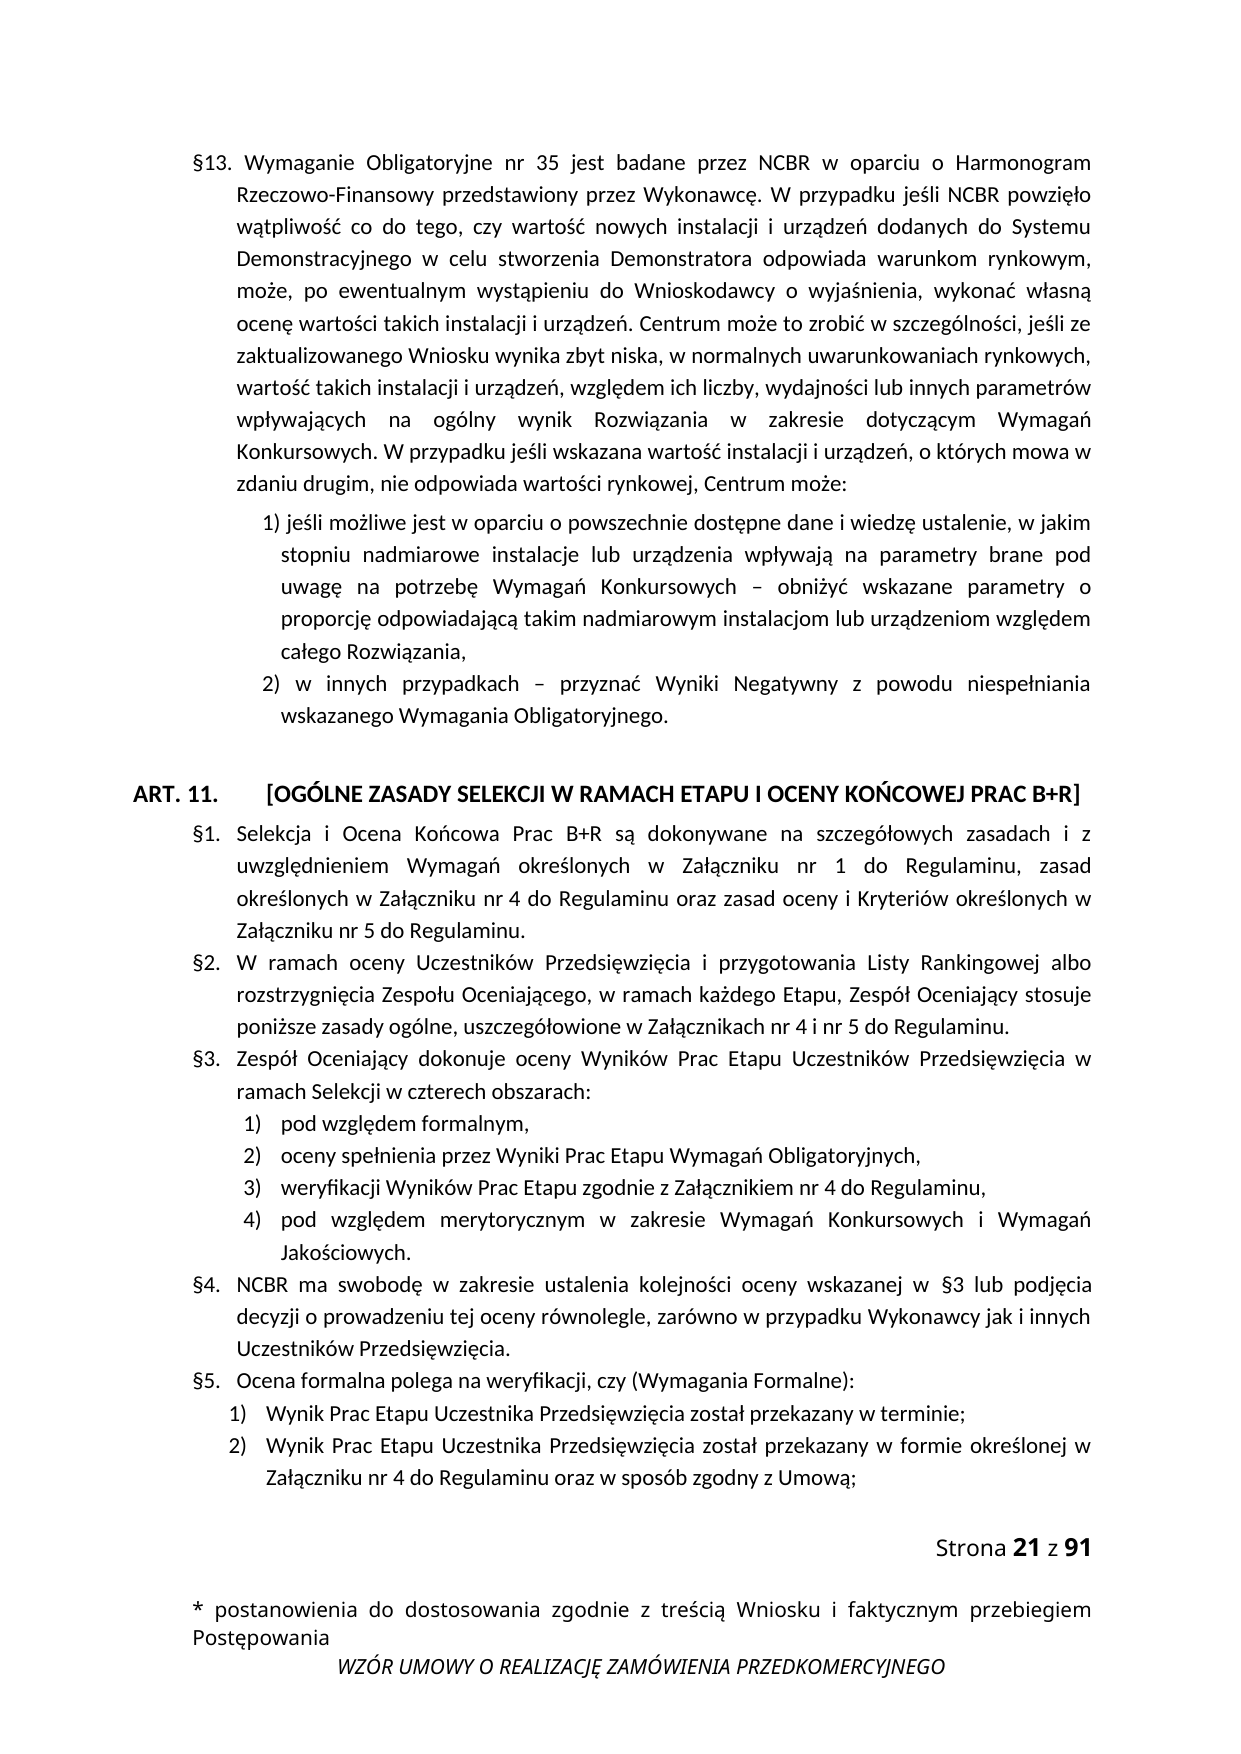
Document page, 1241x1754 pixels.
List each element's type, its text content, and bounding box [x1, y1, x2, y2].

list oceny spełnienia przez Wyniki Prac Etapu Wymagań Obligatoryjnych, [243, 1141, 1093, 1169]
list jeśli możliwe jest w oparciu o powszechnie dostępne dane i wiedzę ustalenie, w jakim stopniu nadmiarowe instalacje lub urządzenia wpływają na parametry brane pod uwagę na potrzebę Wymagań Konkursowych – obniżyć wskazane parametry o proporcję odpowiadającą takim nadmiarowym instalacjom lub urządzeniom względem całego Rozwiązania, [262, 508, 1093, 665]
list pod względem formalnym, [243, 1109, 1093, 1137]
list weryfikacji Wyników Prac Etapu zgodnie z Załącznikiem nr 4 do Regulaminu, [243, 1173, 1093, 1201]
list Wynik Prac Etapu Uczestnika Przedsięwzięcia został przekazany w formie określonej w Załączniku nr 4 do Regulaminu oraz w sposób zgodny z Umową; [228, 1431, 1093, 1491]
text §13. Wymaganie Obligatoryjne nr 35 jest badane przez NCBR w oparciu o Harmonogram Rzeczowo-Finansowy przedstawiony przez Wykonawcę. W przypadku jeśli NCBR powzięło wątpliwość co do tego, czy wartość nowych instalacji i urządzeń dodanych do Systemu Demonstracyjnego w celu stworzenia Demonstratora odpowiada warunkom rynkowym, może, po ewentualnym wystąpieniu do Wnioskodawcy o wyjaśnienia, wykonać własną ocenę wartości takich instalacji i urządzeń. Centrum może to zrobić w szczególności, jeśli ze zaktualizowanego Wniosku wynika zbyt niska, w normalnych uwarunkowaniach rynkowych, wartość takich instalacji i urządzeń, względem ich liczby, wydajności lub innych parametrów wpływających na ogólny wynik Rozwiązania w zakresie dotyczącym Wymagań Konkursowych. W przypadku jeśli wskazana wartość instalacji i urządzeń, o których mowa w zdaniu drugim, nie odpowiada wartości rynkowej, Centrum może: [192, 148, 1093, 498]
list Zespół Oceniający dokonuje oceny Wyników Prac Etapu Uczestników Przedsięwzięcia w ramach Selekcji w czterech obszarach: [192, 1044, 1093, 1105]
list NCBR ma swobodę w zakresie ustalenia kolejności oceny wskazanej w §3 lub podjęcia decyzji o prowadzeniu tej oceny równolegle, zarówno w przypadku Wykonawcy jak i innych Uczestników Przedsięwzięcia. [192, 1270, 1093, 1362]
list W ramach oceny Uczestników Przedsięwzięcia i przygotowania Listy Rankingowej albo rozstrzygnięcia Zespołu Oceniającego, w ramach każdego Etapu, Zespół Oceniający stosuje poniższe zasady ogólne, uszczegółowione w Załącznikach nr 4 i nr 5 do Regulaminu. [192, 948, 1093, 1040]
list pod względem merytorycznym w zakresie Wymagań Konkursowych i Wymagań Jakościowych. [243, 1206, 1093, 1266]
subtitle [OGÓLNE ZASADY SELEKCJI W RAMACH ETAPU I OCENY KOŃCOWEJ PRAC B+R] [133, 778, 1093, 808]
list Selekcja i Ocena Końcowa Prac B+R są dokonywane na szczegółowych zasadach i z uwzględnieniem Wymagań określonych w Załączniku nr 1 do Regulaminu, zasad określonych w Załączniku nr 4 do Regulaminu oraz zasad oceny i Kryteriów określonych w Załączniku nr 5 do Regulaminu. [192, 819, 1093, 944]
list Wynik Prac Etapu Uczestnika Przedsięwzięcia został przekazany w terminie; [228, 1399, 1093, 1427]
list w innych przypadkach – przyznać Wyniki Negatywny z powodu niespełniania wskazanego Wymagania Obligatoryjnego. [262, 669, 1093, 729]
list Ocena formalna polega na weryfikacji, czy (Wymagania Formalne): [192, 1366, 1093, 1394]
